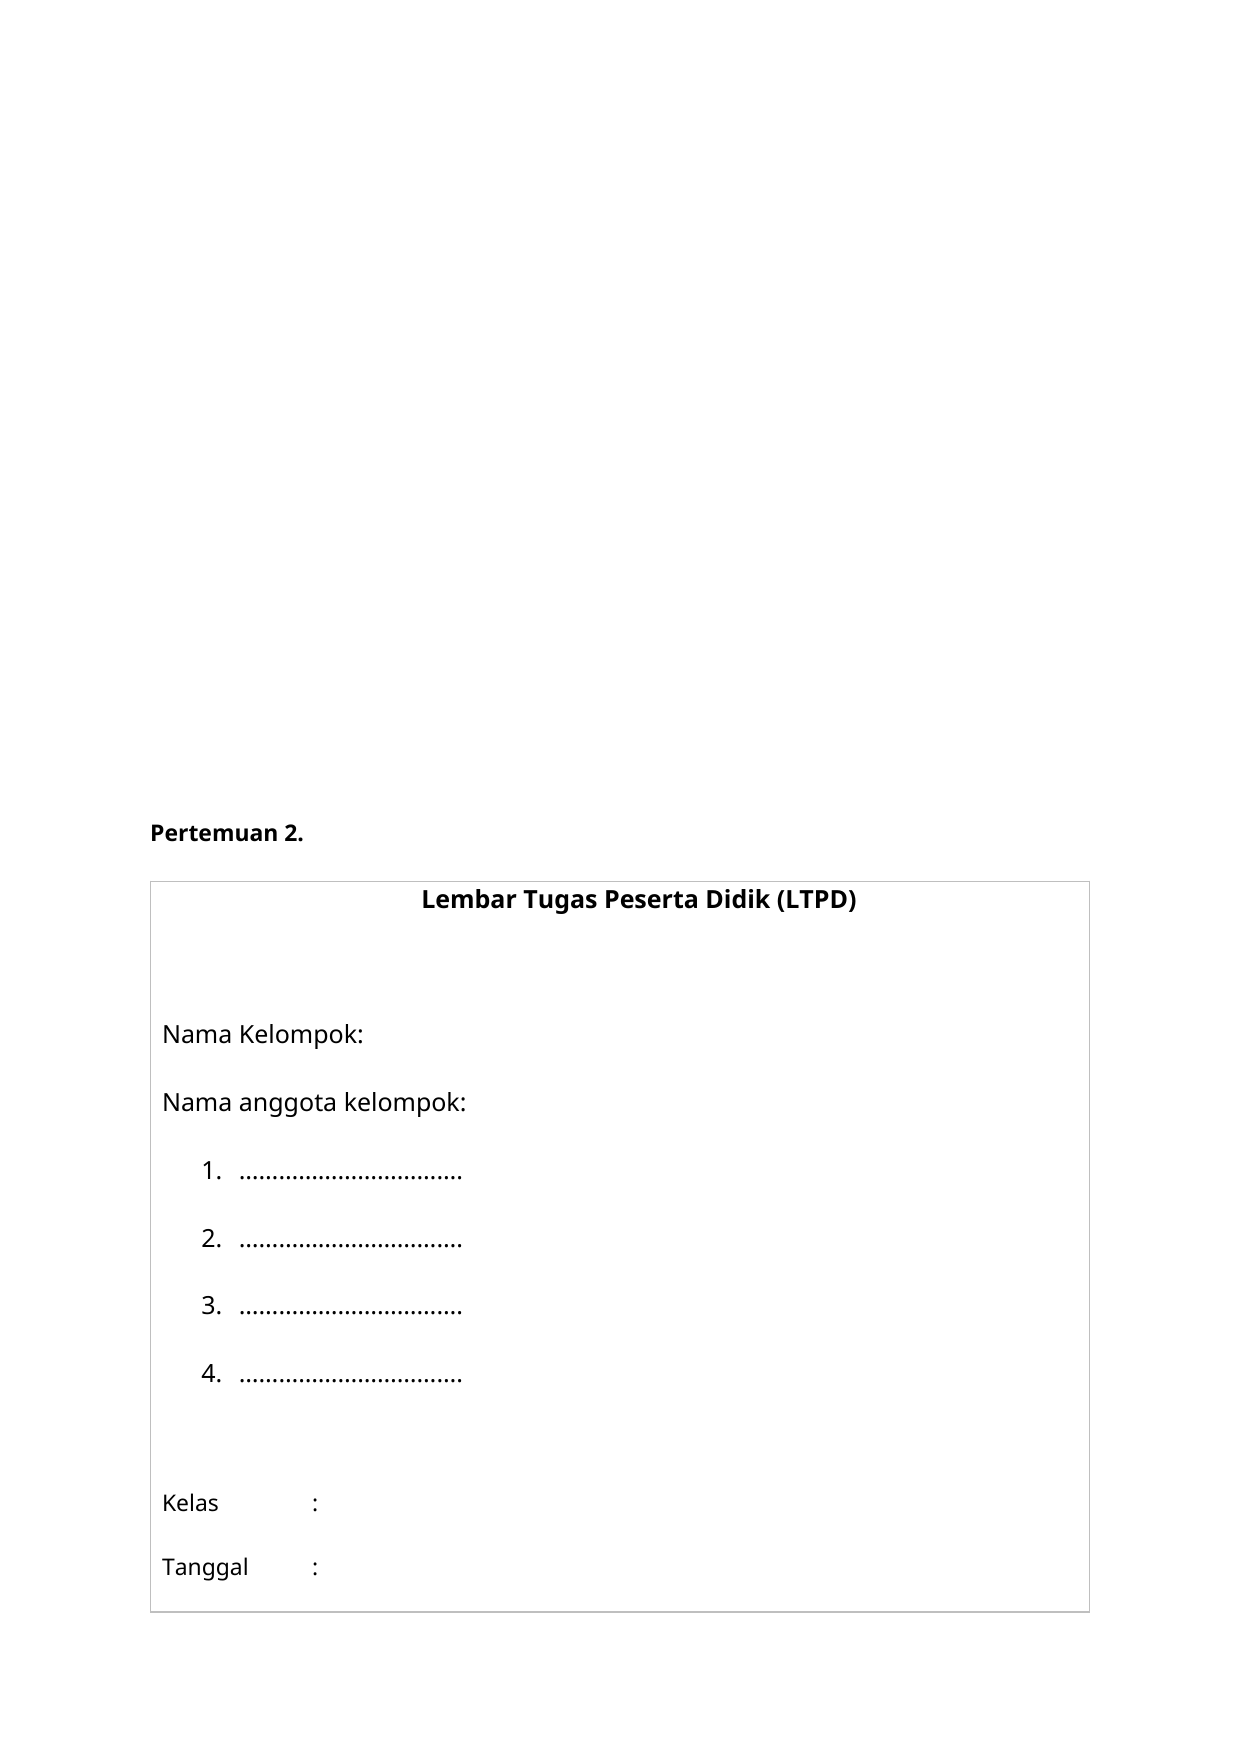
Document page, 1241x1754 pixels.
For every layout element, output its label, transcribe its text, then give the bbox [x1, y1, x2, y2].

text Pertemuan 2. [150, 817, 1090, 848]
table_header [151, 882, 1089, 1611]
